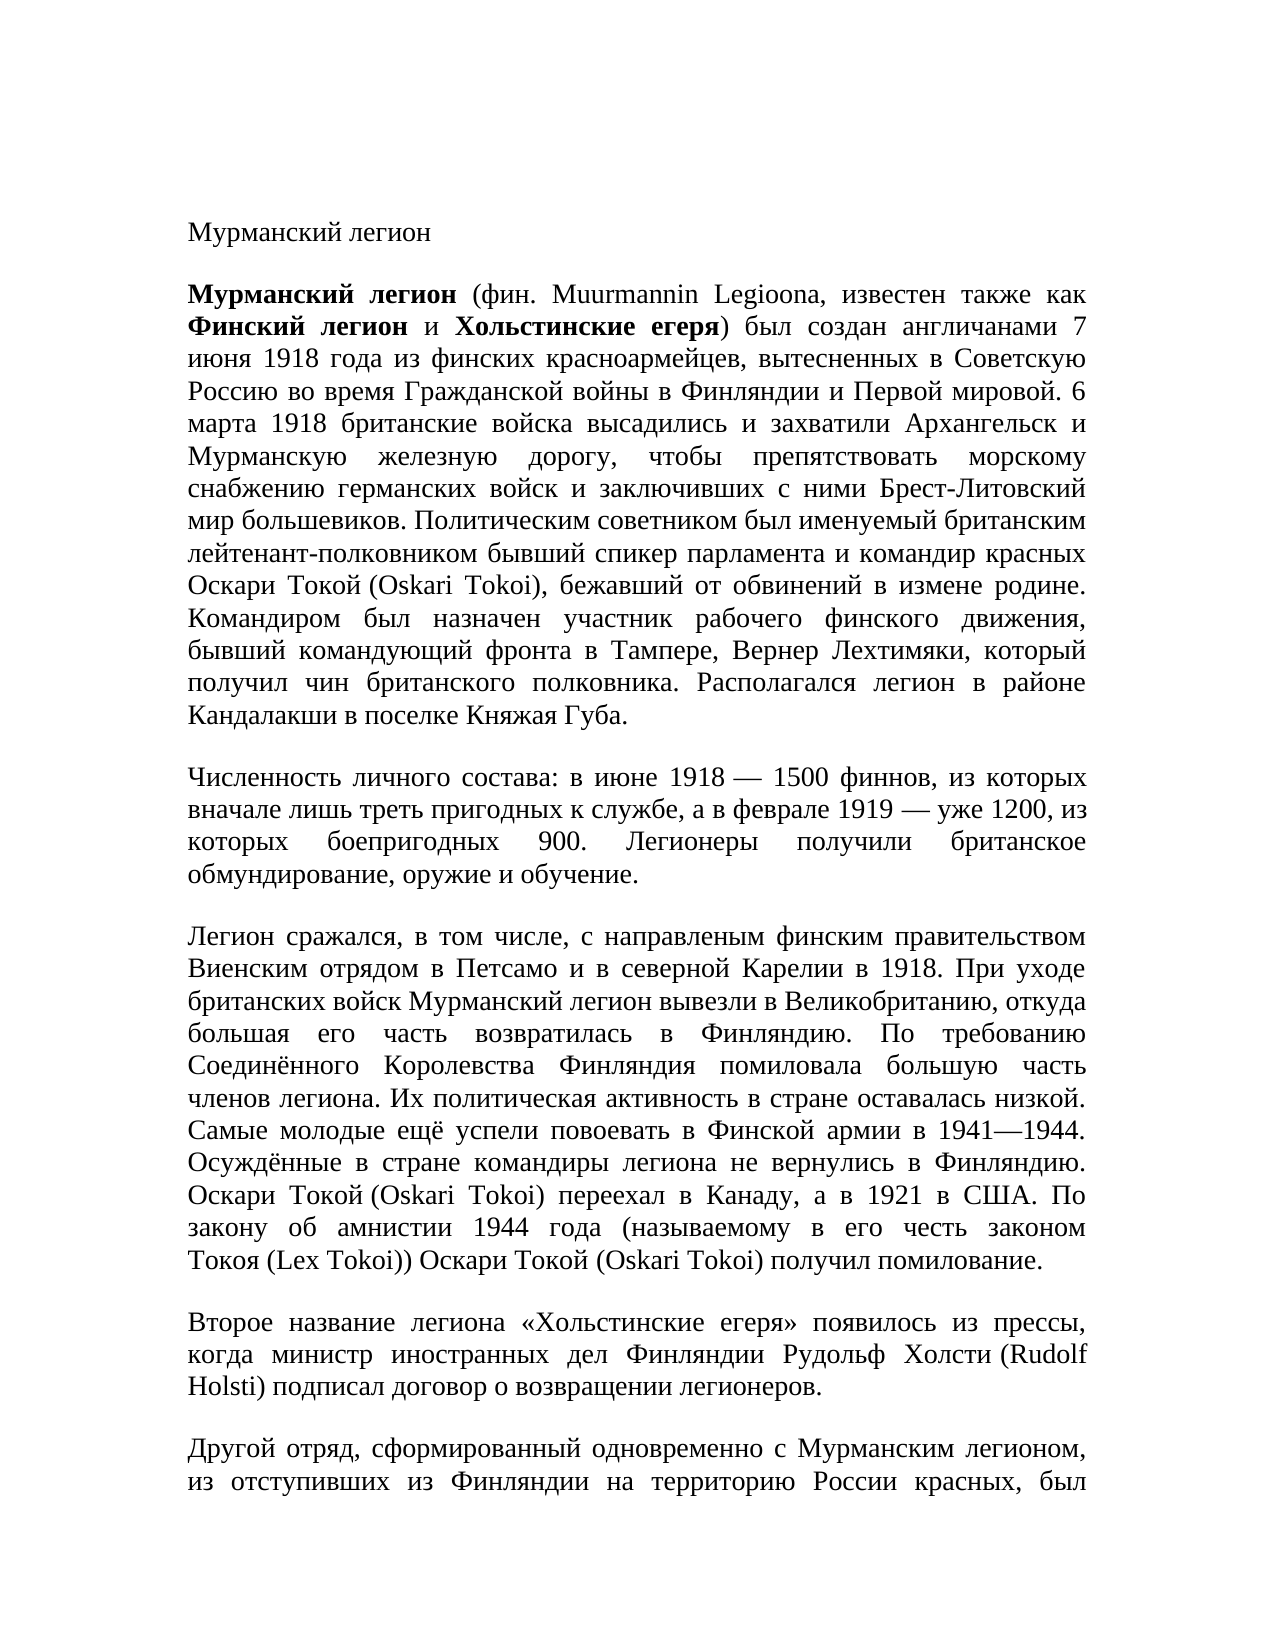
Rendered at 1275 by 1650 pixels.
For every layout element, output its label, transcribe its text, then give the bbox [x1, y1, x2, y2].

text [187, 1431, 1087, 1496]
text Легион сражался, в том числе, с направленым финским правительством Виенским отрядом в Петсамо и в северной Карелии в 1918. При уходе британских войск Мурманский легион вывезли в Великобританию, откуда большая его часть возвратилась в Финляндию. По требованию Соединённого Королевства Финляндия помиловала большую часть членов легиона. Их политическая активность в стране оставалась низкой. Самые молодые ещё успели повоевать в Финской армии в 1941—1944. Осуждённые в стране командиры легиона не вернулись в Финляндию. Оскари Токой (Oskari Tokoi) переехал в Канаду, а в 1921 в США. По закону об амнистии 1944 года (называемому в его честь законом Токоя (Lex Tokoi)) Оскари Токой (Oskari Tokoi) получил помилование. [187, 919, 1087, 1275]
text Мурманский легион [187, 150, 1087, 247]
text Численность личного состава: в июне 1918 — 1500 финнов, из которых вначале лишь треть пригодных к службе, а в феврале 1919 — уже 1200, из которых боепригодных 900. Легионеры получили британское обмундирование, оружие и обучение. [187, 760, 1087, 889]
text Мурманский легион (фин. Muurmannin Legioona, известен также как Финский легион и Хольстинские егеря) был создан англичанами 7 июня 1918 года из финских красноармейцев, вытесненных в Советскую Россию во время Гражданской войны в Финляндии и Первой мировой. 6 марта 1918 британские войска высадились и захватили Архангельск и Мурманскую железную дорогу, чтобы препятствовать морскому снабжению германских войск и заключивших с ними Брест-Литовский мир большевиков. Политическим советником был именуемый британским лейтенант-полковником бывший спикер парламента и командир красных Оскари Токой (Oskari Tokoi), бежавший от обвинений в измене родине. Командиром был назначен участник рабочего финского движения, бывший командующий фронта в Тампере, Вернер Лехтимяки, который получил чин британского полковника. Располагался легион в районе Кандалакши в поселке Княжая Губа. [187, 277, 1087, 730]
text Второе название легиона «Хольстинские егеря» появилось из прессы, когда министр иностранных дел Финляндии Рудольф Холсти (Rudolf Holsti) подписал договор о возвращении легионеров. [187, 1304, 1087, 1402]
